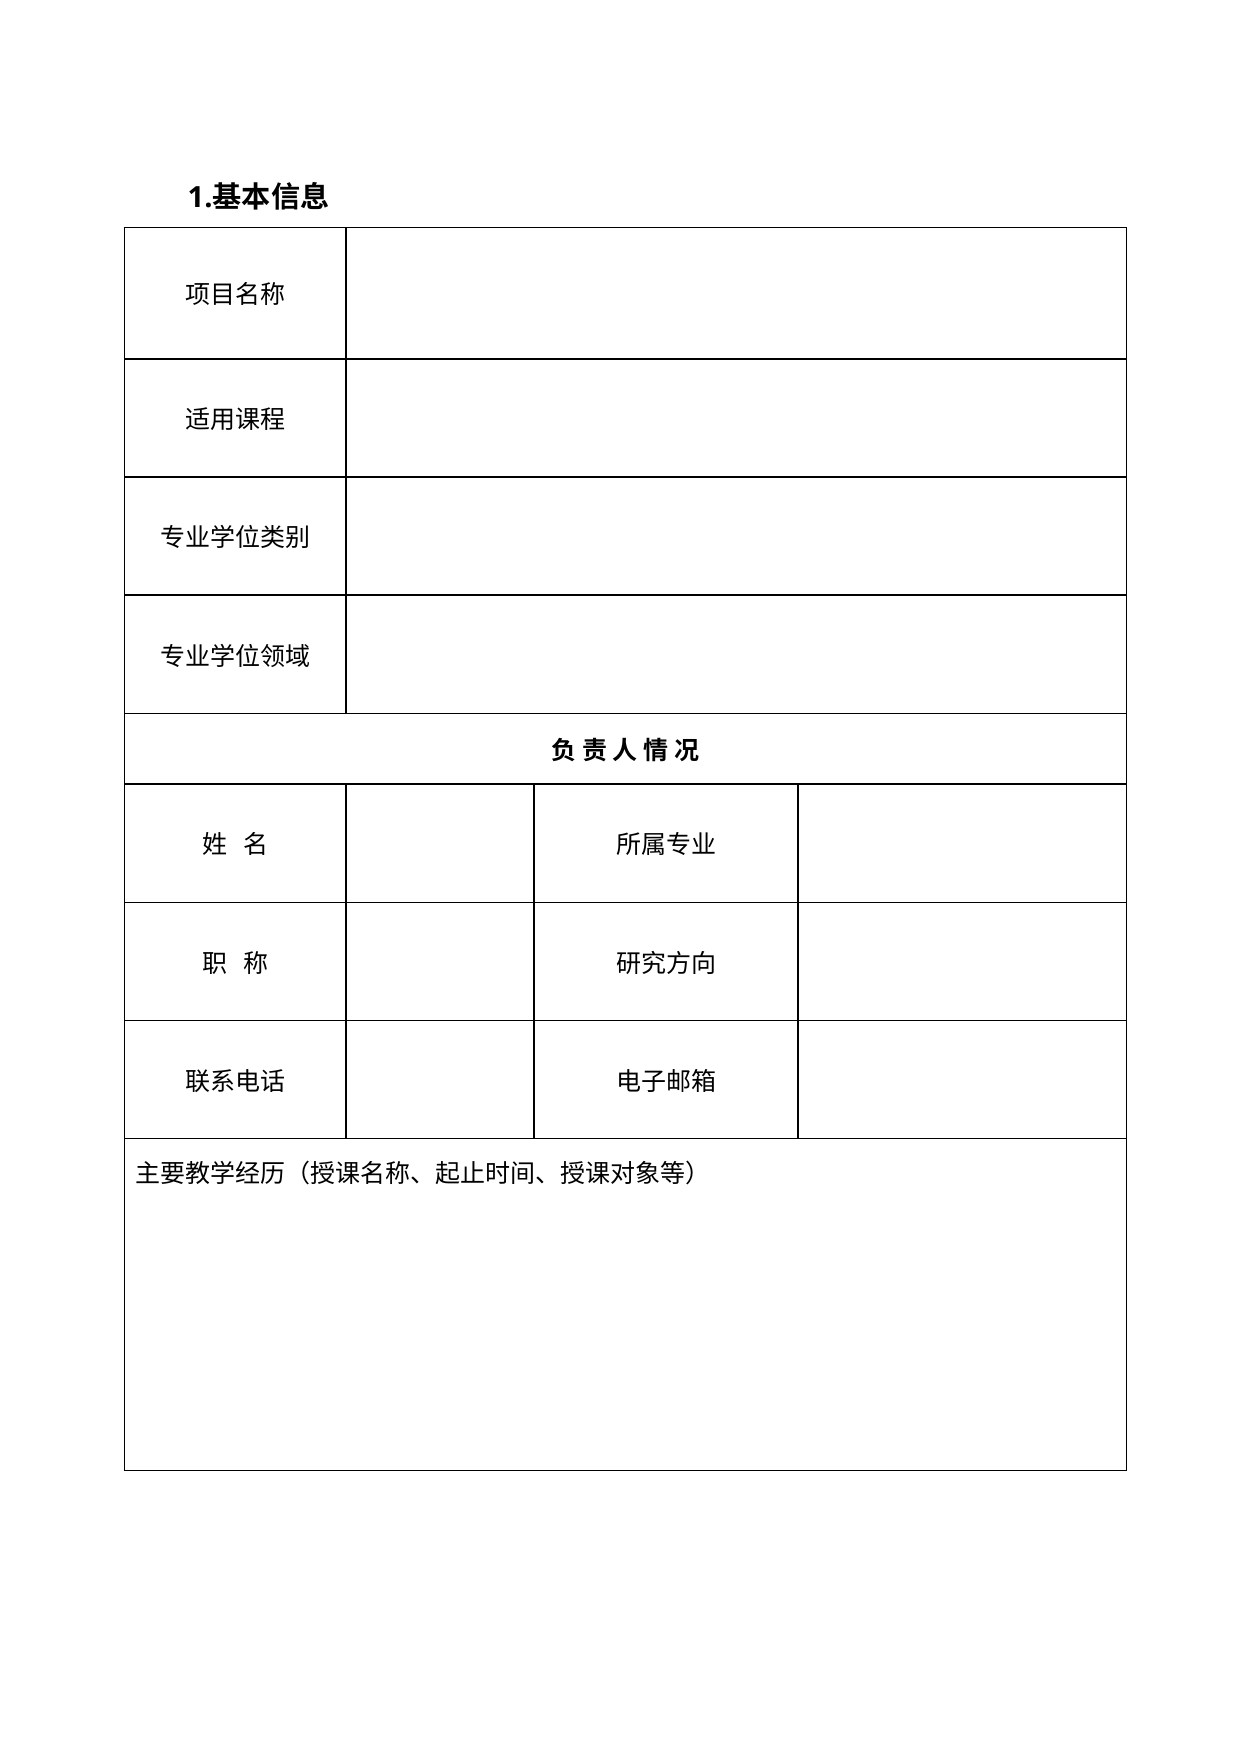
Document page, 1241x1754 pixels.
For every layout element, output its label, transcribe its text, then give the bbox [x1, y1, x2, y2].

table_header 项目名称 [125, 228, 345, 358]
table_cell 适用课程 [125, 360, 345, 476]
table_cell 主要教学经历（授课名称、起止时间、授课对象等） [125, 1139, 1126, 1470]
table_header [347, 228, 1126, 358]
table_cell [347, 596, 1126, 712]
table_cell 职 称 [125, 903, 345, 1019]
table_cell 研究方向 [535, 903, 797, 1019]
table_cell 姓 名 [125, 785, 345, 901]
text 1.基本信息 [187, 162, 1063, 227]
table_cell 专业学位类别 [125, 478, 345, 594]
table_cell [799, 903, 1126, 1019]
table_cell 专业学位领域 [125, 596, 345, 712]
table_cell [347, 360, 1126, 476]
table_cell [347, 903, 533, 1019]
table_cell [347, 1021, 533, 1138]
table_cell [799, 1021, 1126, 1138]
table_cell [347, 478, 1126, 594]
table_cell 电子邮箱 [535, 1021, 797, 1138]
table_cell [347, 785, 533, 901]
table_cell 联系电话 [125, 1021, 345, 1138]
table_cell 负 责 人 情 况 [125, 714, 1126, 783]
table_cell [799, 785, 1126, 901]
table_cell 所属专业 [535, 785, 797, 901]
